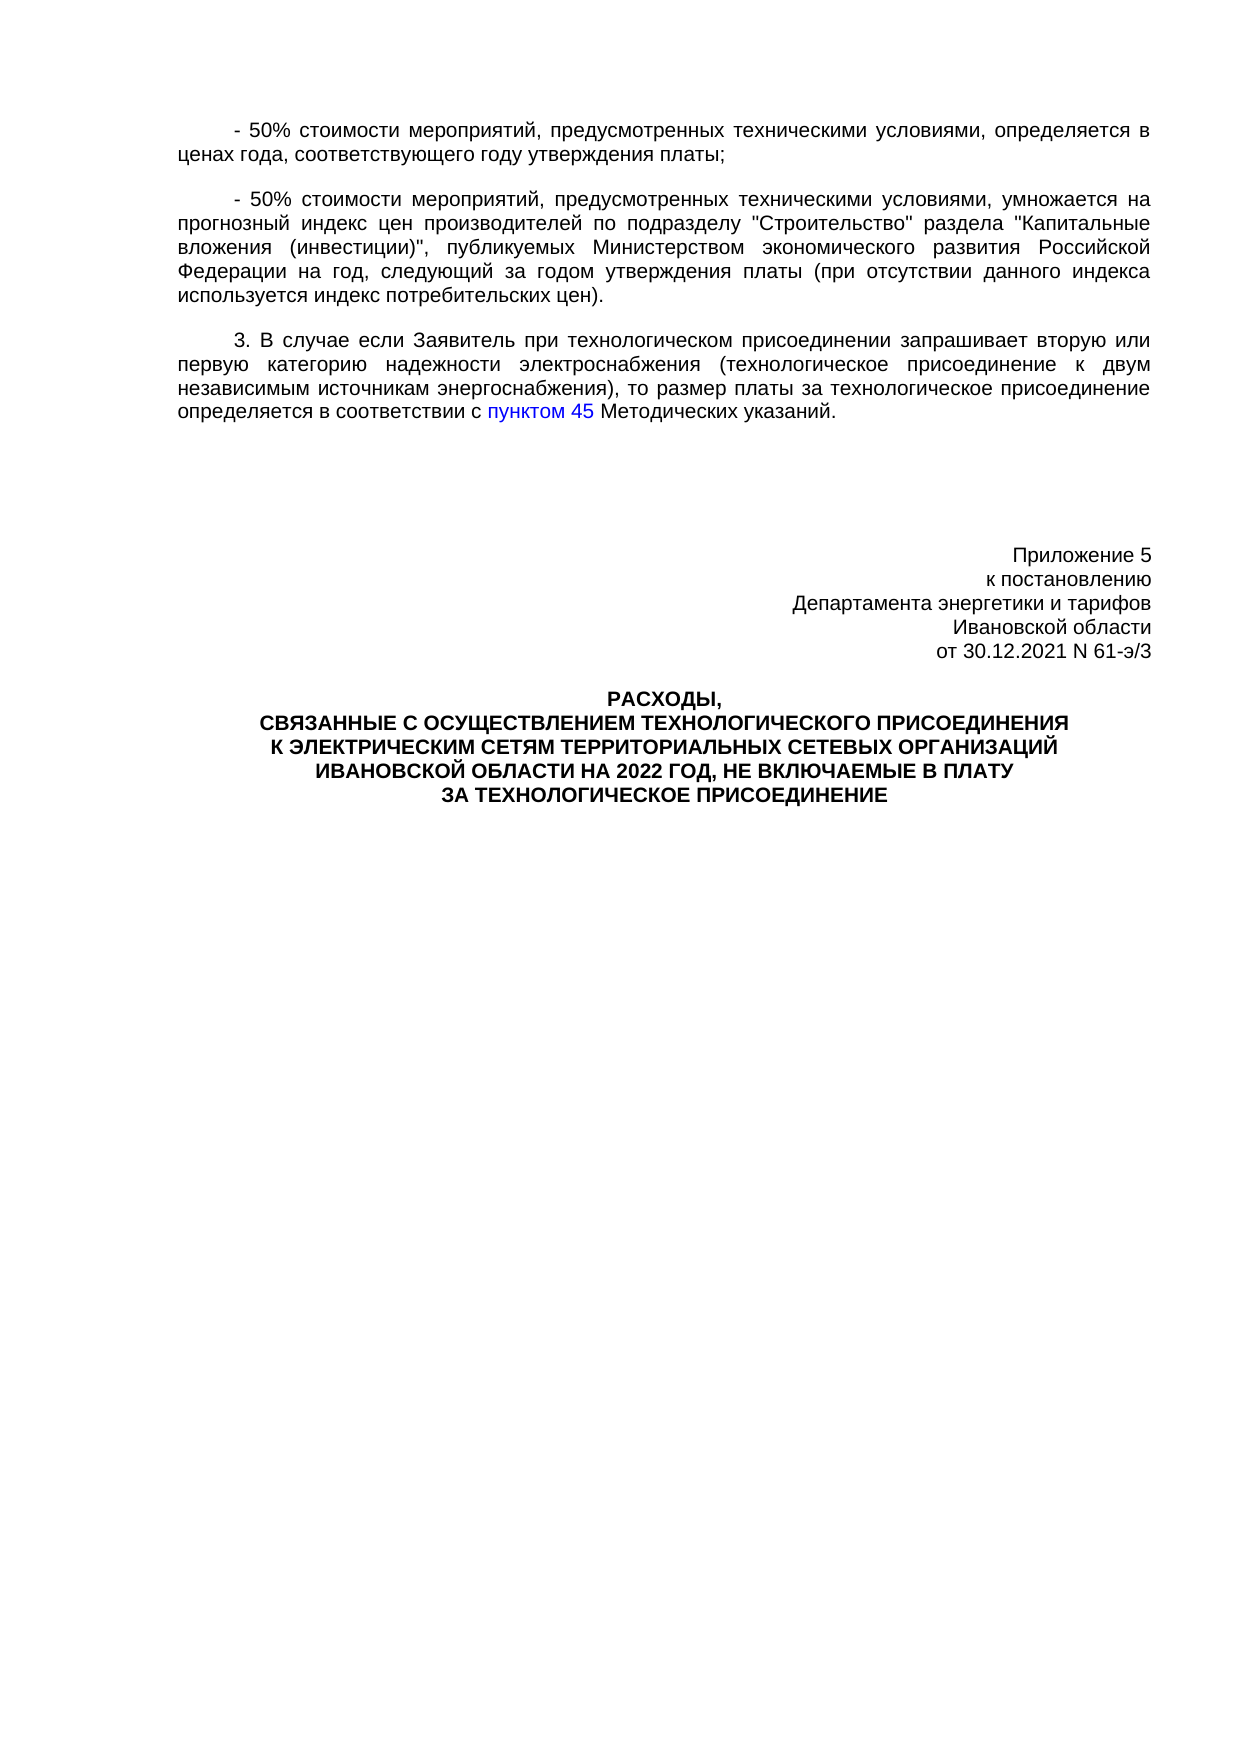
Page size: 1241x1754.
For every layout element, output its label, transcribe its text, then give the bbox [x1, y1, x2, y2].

title РАСХОДЫ, [177, 687, 1152, 711]
text - 50% стоимости мероприятий, предусмотренных техническими условиями, умножается на прогнозный индекс цен производителей по подразделу "Строительство" раздела "Капитальные вложения (инвестиции)", публикуемых Министерством экономического развития Российской Федерации на год, следующий за годом утверждения платы (при отсутствии данного индекса используется индекс потребительских цен). [177, 187, 1152, 307]
title СВЯЗАННЫЕ С ОСУЩЕСТВЛЕНИЕМ ТЕХНОЛОГИЧЕСКОГО ПРИСОЕДИНЕНИЯ [177, 711, 1152, 735]
text Департамента энергетики и тарифов [177, 591, 1152, 615]
title К ЭЛЕКТРИЧЕСКИМ СЕТЯМ ТЕРРИТОРИАЛЬНЫХ СЕТЕВЫХ ОРГАНИЗАЦИЙ [177, 735, 1152, 759]
title ЗА ТЕХНОЛОГИЧЕСКОЕ ПРИСОЕДИНЕНИЕ [177, 783, 1152, 807]
text 3. В случае если Заявитель при технологическом присоединении запрашивает вторую или первую категорию надежности электроснабжения (технологическое присоединение к двум независимым источникам энергоснабжения), то размер платы за технологическое присоединение определяется в соответствии с пунктом 45 Методических указаний. [177, 327, 1152, 423]
text к постановлению [177, 567, 1152, 591]
text - 50% стоимости мероприятий, предусмотренных техническими условиями, определяется в ценах года, соответствующего году утверждения платы; [177, 118, 1152, 166]
text от 30.12.2021 N 61-э/3 [177, 639, 1152, 663]
text Ивановской области [177, 615, 1152, 639]
title ИВАНОВСКОЙ ОБЛАСТИ НА 2022 ГОД, НЕ ВКЛЮЧАЕМЫЕ В ПЛАТУ [177, 759, 1152, 783]
text Приложение 5 [177, 543, 1152, 567]
